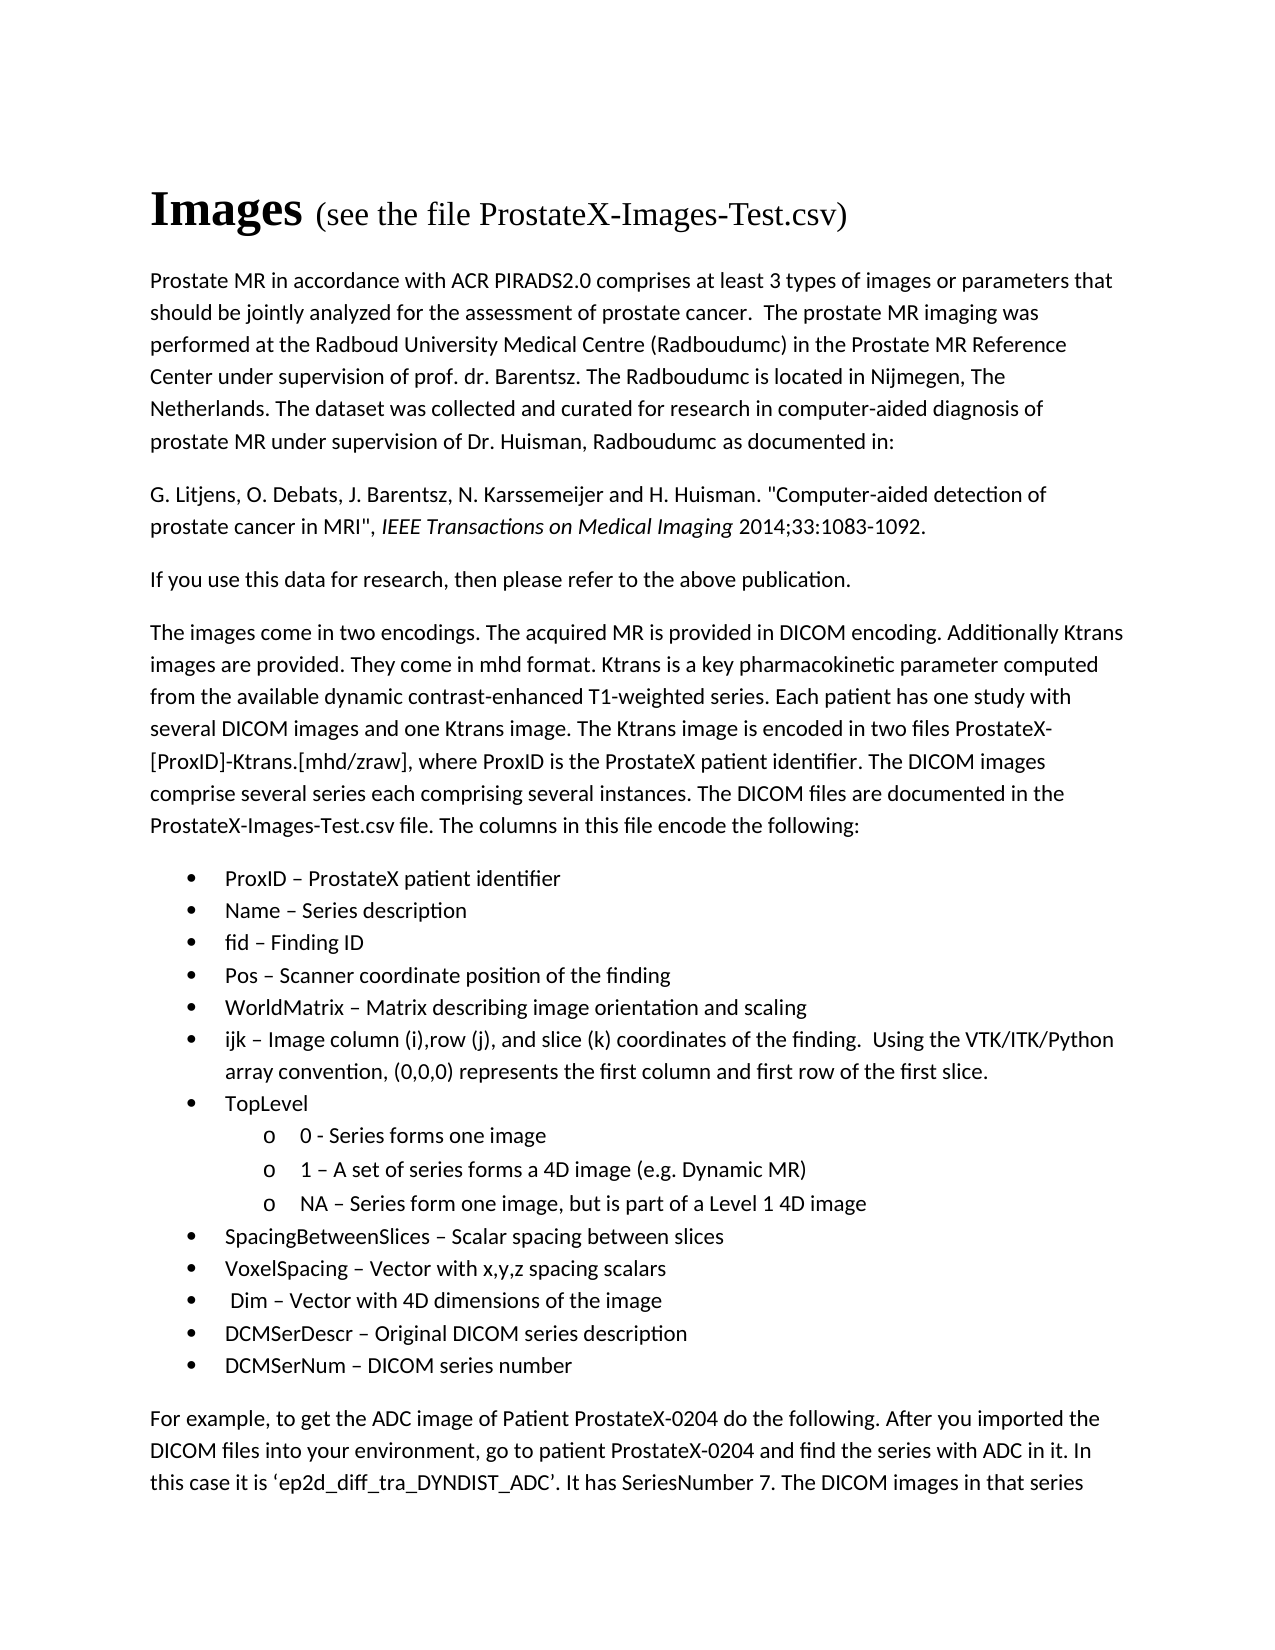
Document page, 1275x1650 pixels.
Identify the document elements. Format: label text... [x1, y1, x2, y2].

list DCMSerNum – DICOM series number [187, 1351, 1125, 1379]
list Pos – Scanner coordinate position of the finding [187, 961, 1125, 989]
text Prostate MR in accordance with ACR PIRADS2.0 comprises at least 3 types of images or parameters that should be jointly analyzed for the assessment of prostate cancer. The prostate MR imaging was performed at the Radboud University Medical Centre (Radboudumc) in the Prostate MR Reference Center under supervision of prof. dr. Barentsz. The Radboudumc is located in Nijmegen, The Netherlands. The dataset was collected and curated for research in computer-aided diagnosis of prostate MR under supervision of Dr. Huisman, Radboudumc as documented in: [150, 266, 1125, 455]
list NA – Series form one image, but is part of a Level 1 4D image [262, 1189, 1125, 1218]
list 1 – A set of series forms a 4D image (e.g. Dynamic MR) [262, 1155, 1125, 1184]
text The images come in two encodings. The acquired MR is provided in DICOM encoding. Additionally Ktrans images are provided. They come in mhd format. Ktrans is a key pharmacokinetic parameter computed from the available dynamic contrast-enhanced T1-weighted series. Each patient has one study with several DICOM images and one Ktrans image. The Ktrans image is encoded in two files ProstateX-[ProxID]-Ktrans.[mhd/zraw], where ProxID is the ProstateX patient identifier. The DICOM images comprise several series each comprising several instances. The DICOM files are documented in the ProstateX-Images-Test.csv file. The columns in this file encode the following: [150, 618, 1125, 839]
list VoxelSpacing – Vector with x,y,z spacing scalars [187, 1254, 1125, 1282]
list ProxID – ProstateX patient identifier [187, 864, 1125, 892]
list fid – Finding ID [187, 928, 1125, 957]
subtitle Images (see the file ProstateX-Images-Test.csv) [150, 179, 1125, 237]
list DCMSerDescr – Original DICOM series description [187, 1319, 1125, 1347]
list SpacingBetweenSlices – Scalar spacing between slices [187, 1222, 1125, 1250]
list TopLevel [187, 1089, 1125, 1117]
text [150, 1404, 1125, 1496]
list WorldMatrix – Matrix describing image orientation and scaling [187, 993, 1125, 1021]
list ijk – Image column (i),row (j), and slice (k) coordinates of the finding. Using the VTK/ITK/Python array convention, (0,0,0) represents the first column and first row of the first slice. [187, 1025, 1125, 1085]
list 0 - Series forms one image [262, 1122, 1125, 1151]
text If you use this data for research, then please refer to the above publication. [150, 565, 1125, 593]
text G. Litjens, O. Debats, J. Barentsz, N. Karssemeijer and H. Huisman. "Computer-aided detection of prostate cancer in MRI", IEEE Transactions on Medical Imaging 2014;33:1083-1092. [150, 480, 1125, 540]
list Dim – Vector with 4D dimensions of the image [187, 1287, 1125, 1315]
list Name – Series description [187, 896, 1125, 924]
